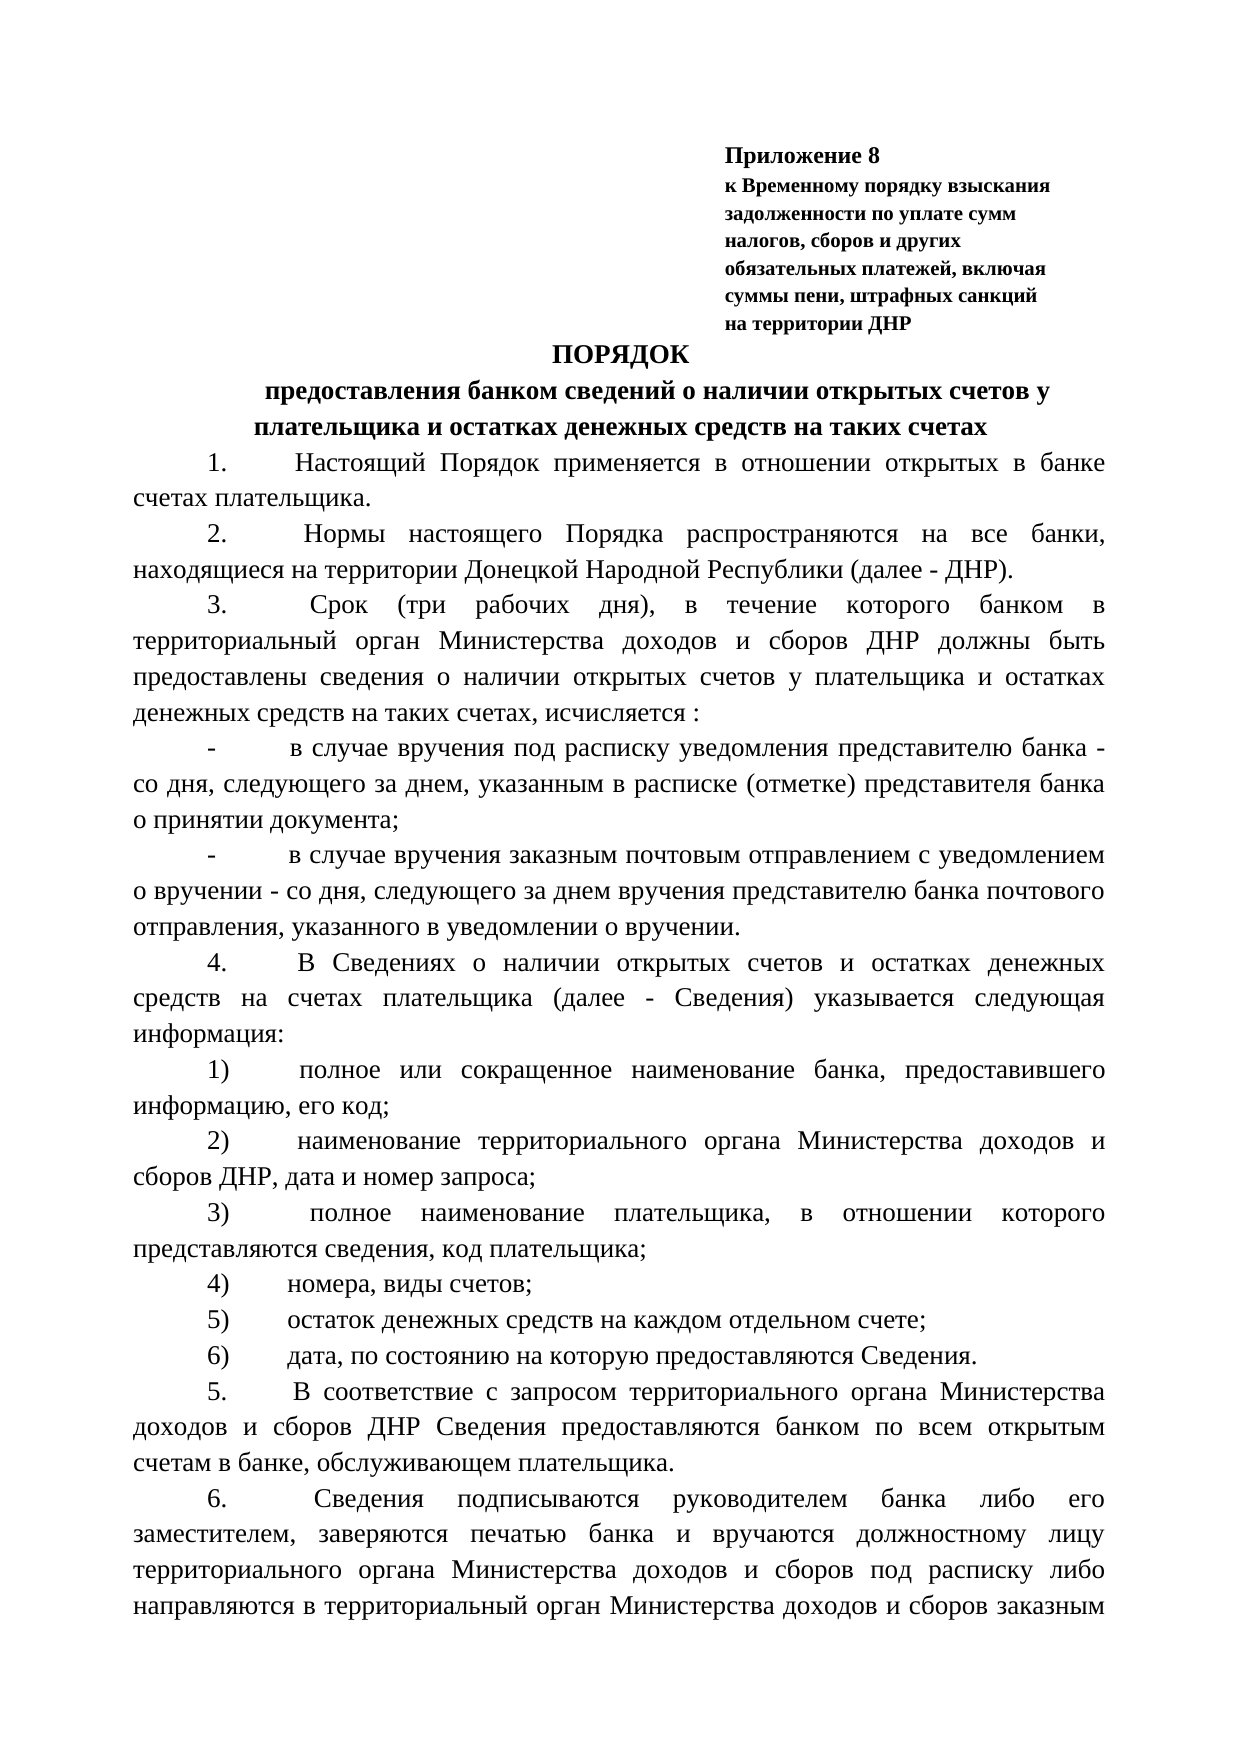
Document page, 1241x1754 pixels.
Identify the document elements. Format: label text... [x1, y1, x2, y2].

list Срок (три рабочих дня), в течение которого банком в территориальный орган Министерства доходов и сборов ДНР должны быть предоставлены сведения о наличии открытых счетов у плательщика и остатках денежных средств на таких счетах, исчисляется : [133, 588, 1106, 727]
list дата, по состоянию на которую предоставляются Сведения. [133, 1339, 1108, 1370]
list номера, виды счетов; [133, 1267, 1108, 1298]
text предоставления банком сведений о наличии открытых счетов у плательщика и остатках денежных средств на таких счетах [133, 374, 1108, 441]
text ПОРЯДОК [133, 338, 1108, 369]
list Настоящий Порядок применяется в отношении открытых в банке счетах плательщика. [133, 446, 1106, 512]
list наименование территориального органа Министерства доходов и сборов ДНР, дата и номер запроса; [133, 1124, 1106, 1191]
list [133, 1482, 1106, 1620]
list В Сведениях о наличии открытых счетов и остатках денежных средств на счетах плательщика (далее - Сведения) указывается следующая информация: [133, 946, 1106, 1048]
list полное или сокращенное наименование банка, предоставившего информацию, его код; [133, 1053, 1106, 1120]
list в случае вручения заказным почтовым отправлением с уведомлением о вручении - со дня, следующего за днем вручения представителю банка почтового отправления, указанного в уведомлении о вручении. [133, 839, 1106, 941]
text Приложение 8 [724, 141, 1108, 169]
list в случае вручения под расписку уведомления представителю банка - со дня, следующего за днем, указанным в расписке (отметке) представителя банка о принятии документа; [133, 731, 1106, 834]
list Нормы настоящего Порядка распространяются на все банки, находящиеся на территории Донецкой Народной Республики (далее - ДНР). [133, 517, 1106, 584]
list полное наименование плательщика, в отношении которого представляются сведения, код плательщика; [133, 1196, 1106, 1263]
list В соответствие с запросом территориального органа Министерства доходов и сборов ДНР Сведения предоставляются банком по всем открытым счетам в банке, обслуживающем плательщика. [133, 1374, 1106, 1477]
text к Временному порядку взыскания задолженности по уплате сумм налогов, сборов и других обязательных платежей, включая суммы пени, штрафных санкций на территории ДНР [724, 173, 1061, 335]
list остаток денежных средств на каждом отдельном счете; [133, 1303, 1108, 1334]
